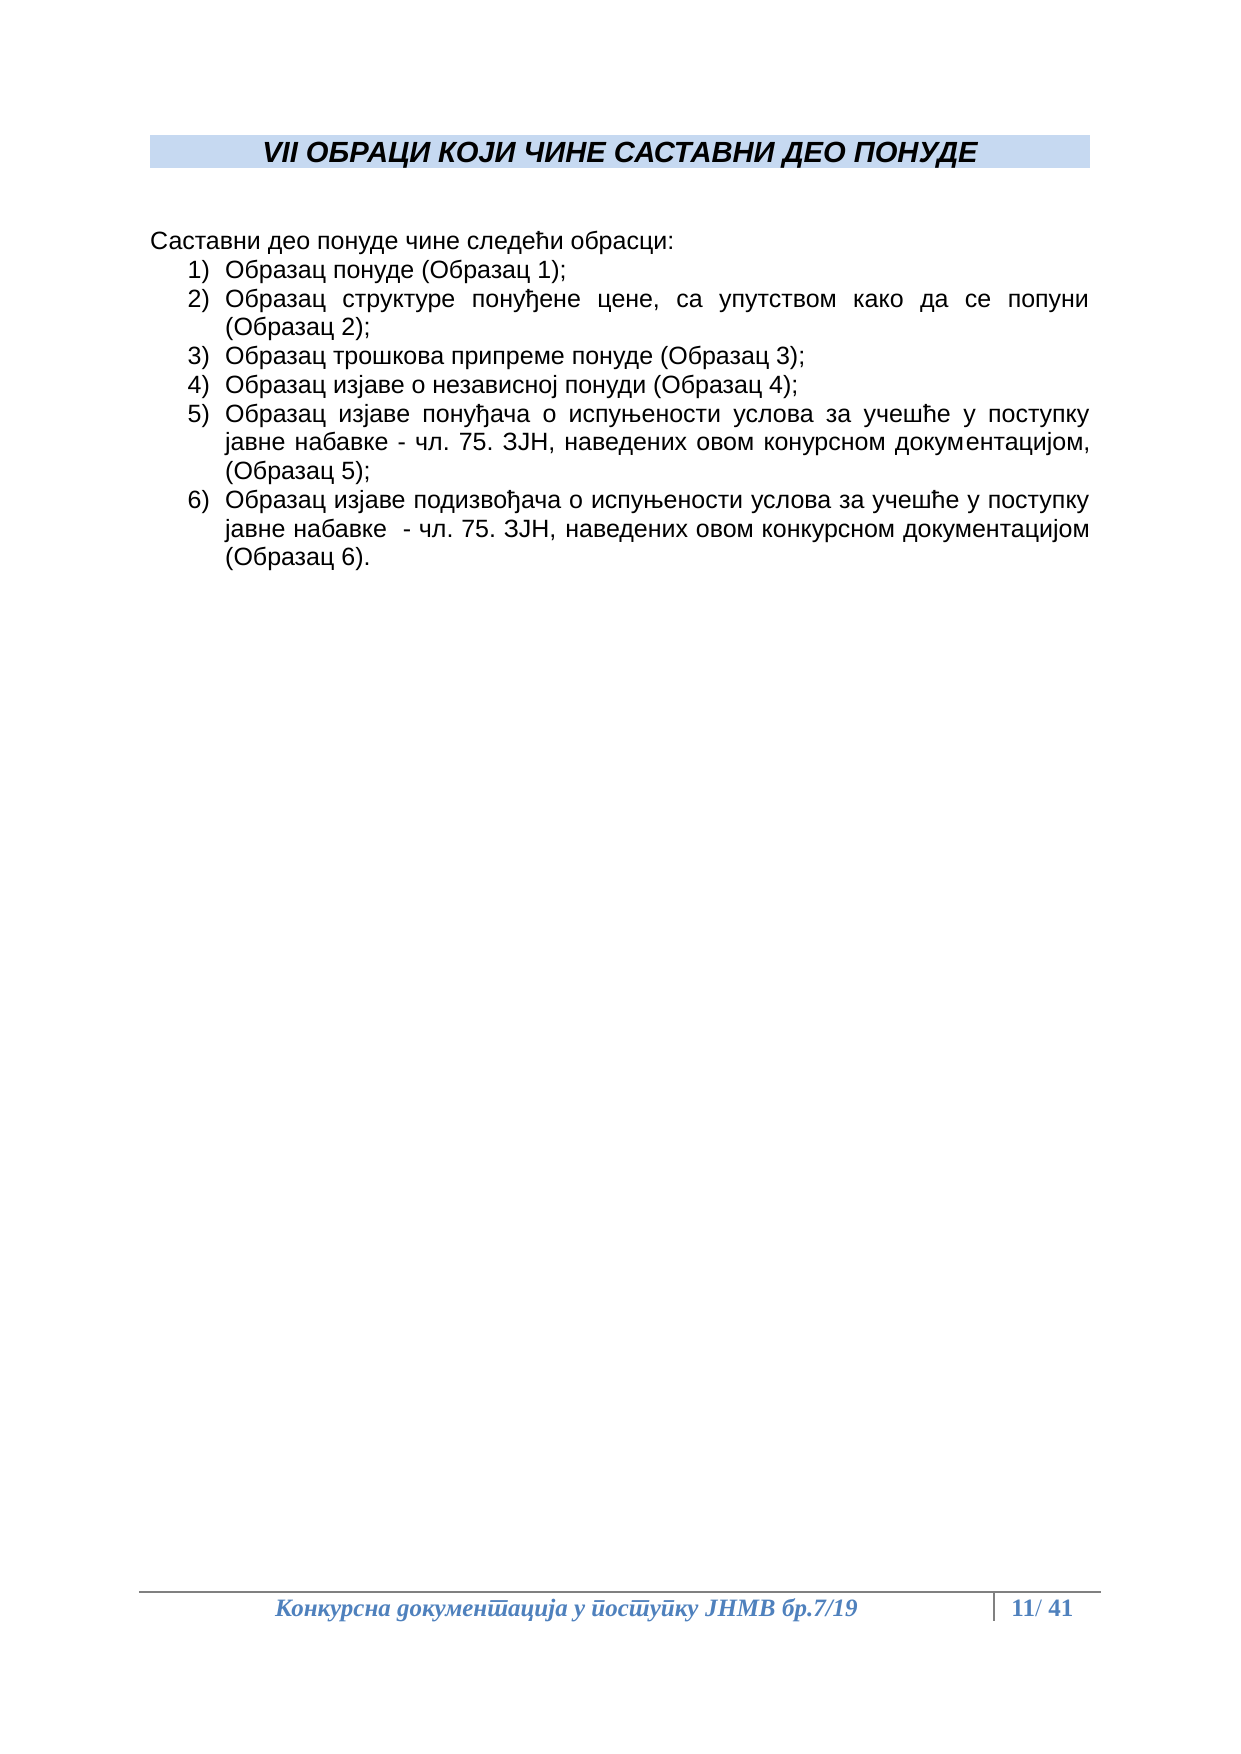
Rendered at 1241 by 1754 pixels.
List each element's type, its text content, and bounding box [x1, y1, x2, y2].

list Образац трошкова припреме понуде (Образац 3); [187, 341, 1090, 370]
list Образац изјаве подизвођача о испуњености услова за учешће у поступку јавне набавке - чл. 75. ЗЈН, наведених овом конкурсном документацијом (Образац 6). [187, 485, 1090, 571]
list Образац структуре понуђене цене, са упутством како да се попуни (Образац 2); [187, 283, 1090, 341]
list Образац изјаве о независној понуди (Образац 4); [187, 370, 1090, 398]
list VII ОБРАЦИ КОЈИ ЧИНЕ САСТАВНИ ДЕО ПОНУДЕ [150, 135, 1090, 168]
list Образац изјаве понуђача о испуњености услова за учешће у поступку јавне набавке - чл. 75. ЗЈН, наведених овом конурсном документацијом, (Образац 5); [187, 398, 1090, 485]
list Образац понуде (Образац 1); [187, 255, 1090, 283]
list Саставни део понуде чине следећи обрасци: [150, 226, 1090, 255]
